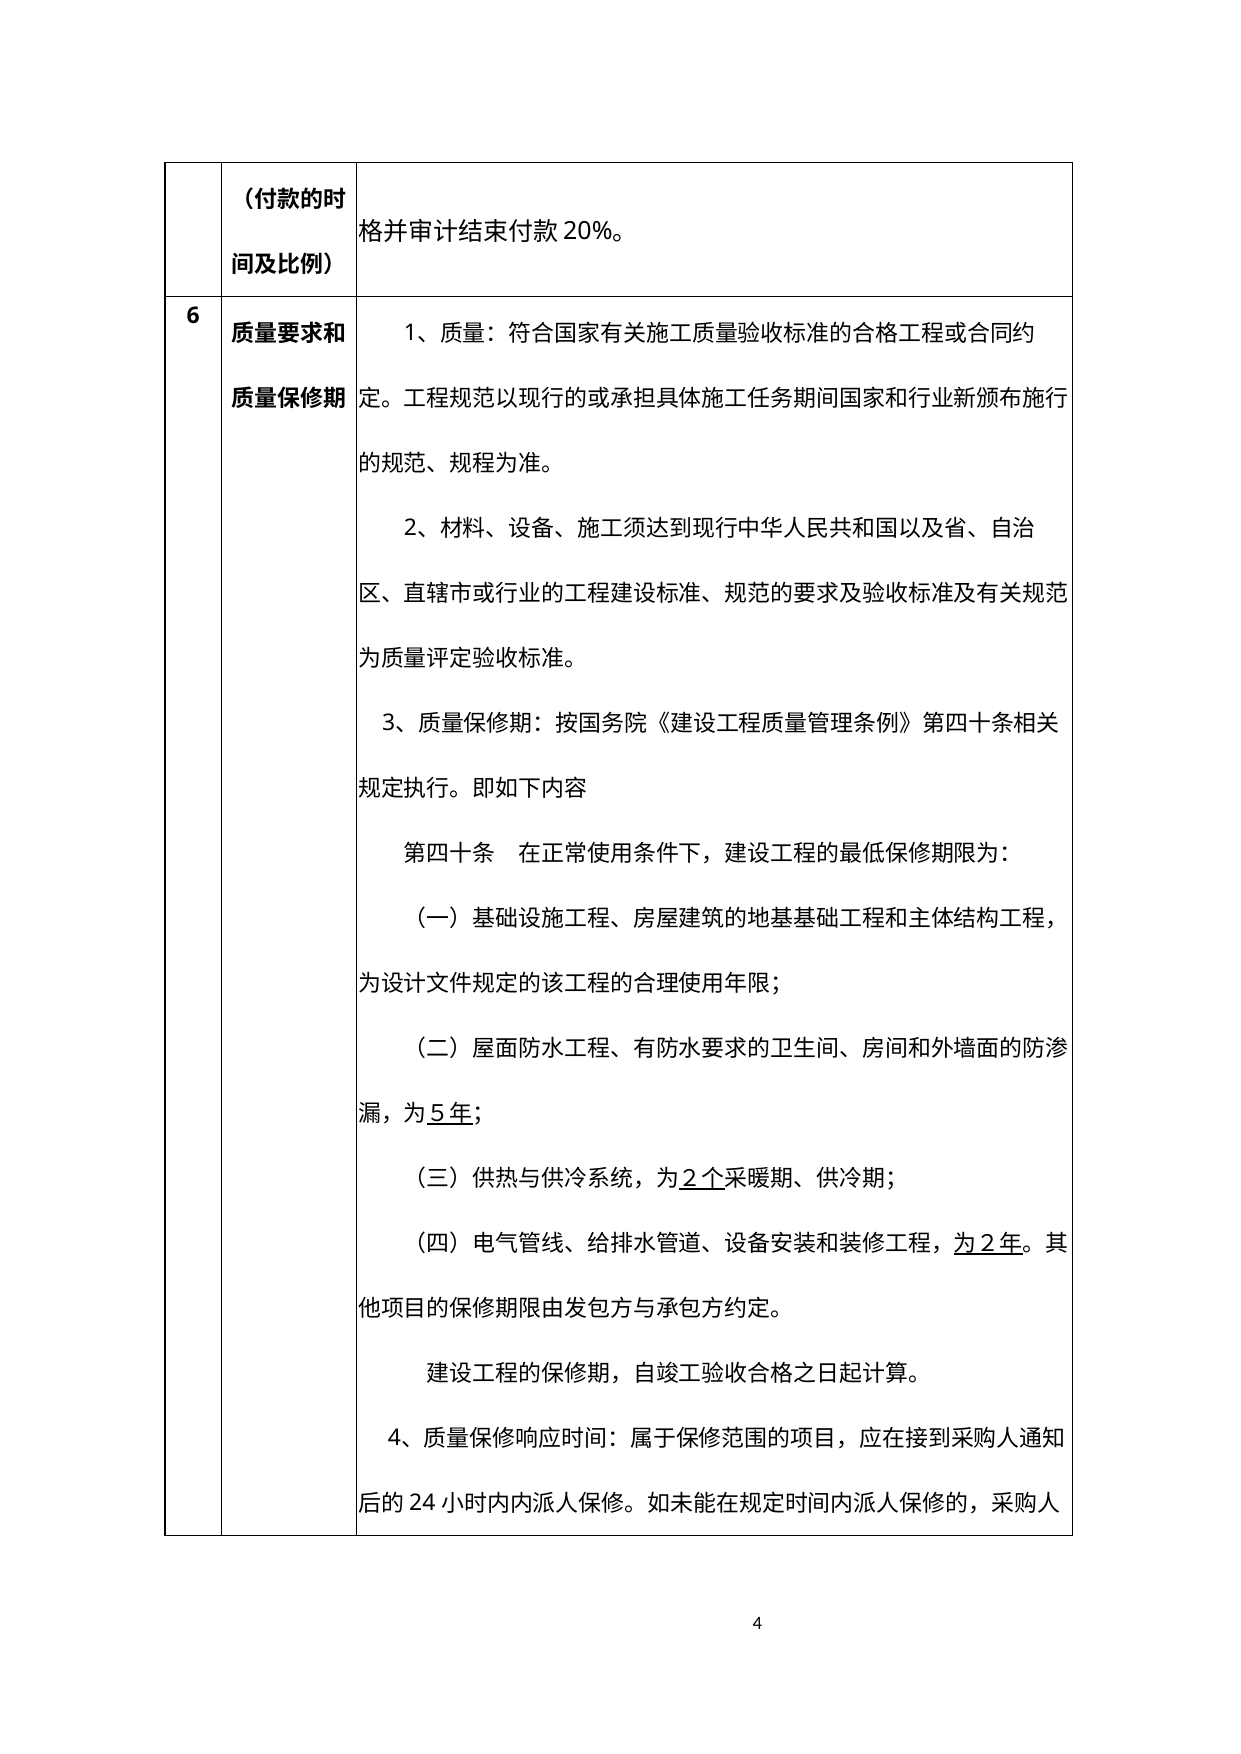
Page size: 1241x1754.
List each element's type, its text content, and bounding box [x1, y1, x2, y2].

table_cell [357, 297, 1072, 1535]
table_cell 付款方式 （付款的时间及比例） [222, 163, 356, 296]
table_cell 5 [166, 163, 221, 296]
table_cell 6 [166, 297, 221, 1535]
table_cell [357, 163, 1072, 296]
table_cell 质量要求和质量保修期 [222, 297, 356, 1535]
